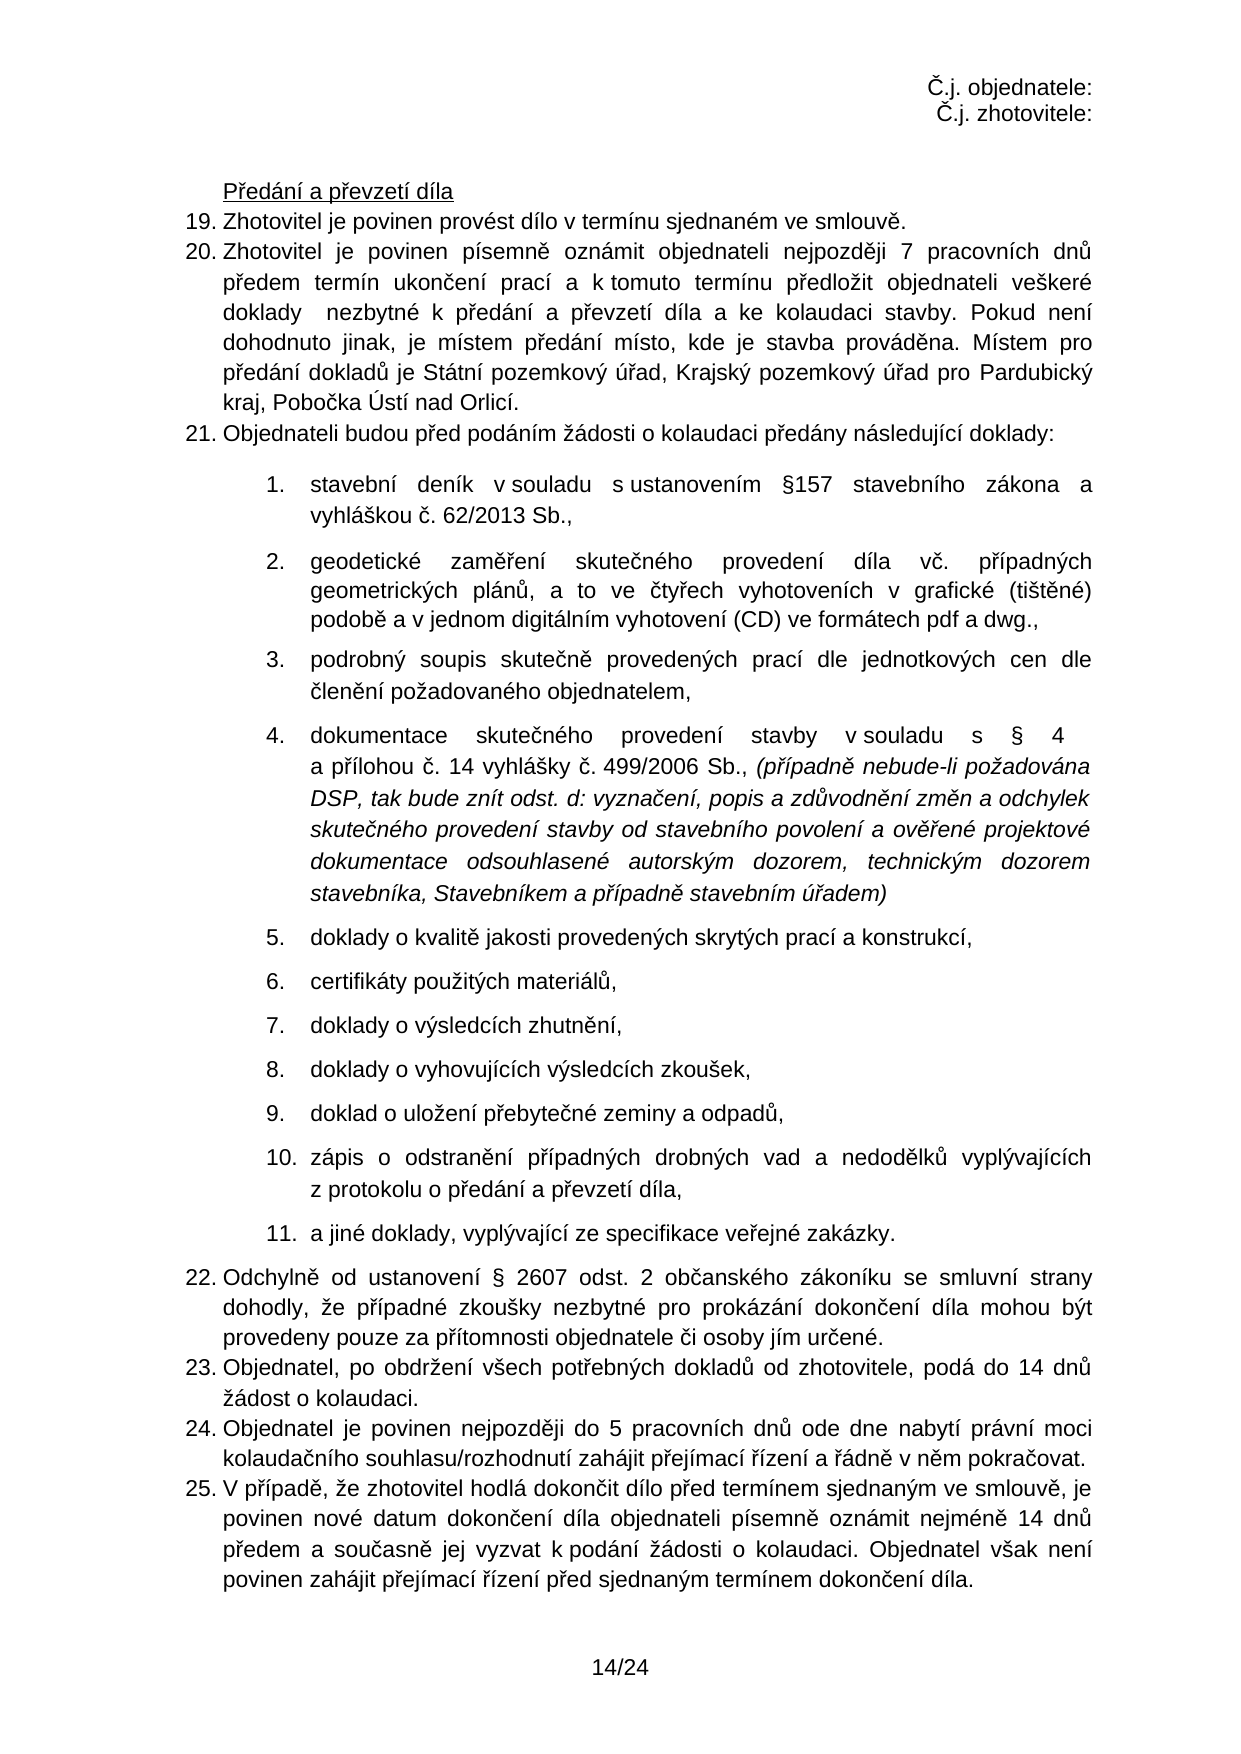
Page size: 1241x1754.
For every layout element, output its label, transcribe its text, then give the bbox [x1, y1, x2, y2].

list Objednatel, po obdržení všech potřebných dokladů od zhotovitele, podá do 14 dnů žádost o kolaudaci. [185, 1354, 1093, 1411]
list podrobný soupis skutečně provedených prací dle jednotkových cen dle členění požadovaného objednatelem, [266, 646, 1093, 704]
list Předání a převzetí díla [223, 178, 1093, 204]
list a jiné doklady, vyplývající ze specifikace veřejné zakázky. [266, 1219, 1093, 1246]
list dokumentace skutečného provedení stavby v souladu s § 4 a přílohou č. 14 vyhlášky č. 499/2006 Sb., (případně nebude-li požadována DSP, tak bude znít odst. d: vyznačení, popis a zdůvodnění změn a odchylek skutečného provedení stavby od stavebního povolení a ověřené projektové dokumentace odsouhlasené autorským dozorem, technickým dozorem stavebníka, Stavebníkem a případně stavebním úřadem) [266, 722, 1093, 906]
list Odchylně od ustanovení § 2607 odst. 2 občanského zákoníku se smluvní strany dohodly, že případné zkoušky nezbytné pro prokázání dokončení díla mohou být provedeny pouze za přítomnosti objednatele či osoby jím určené. [185, 1264, 1093, 1350]
list V případě, že zhotovitel hodlá dokončit dílo před termínem sjednaným ve smlouvě, je povinen nové datum dokončení díla objednateli písemně oznámit nejméně 14 dnů předem a současně jej vyzvat k podání žádosti o kolaudaci. Objednatel však není povinen zahájit přejímací řízení před sjednaným termínem dokončení díla. [185, 1475, 1093, 1592]
list certifikáty použitých materiálů, [266, 968, 1093, 994]
list doklady o kvalitě jakosti provedených skrytých prací a konstrukcí, [266, 924, 1093, 950]
list Objednatel je povinen nejpozději do 5 pracovních dnů ode dne nabytí právní moci kolaudačního souhlasu/rozhodnutí zahájit přejímací řízení a řádně v něm pokračovat. [185, 1415, 1093, 1471]
list doklady o výsledcích zhutnění, [266, 1012, 1093, 1038]
list doklady o vyhovujících výsledcích zkoušek, [266, 1056, 1093, 1082]
list doklad o uložení přebytečné zeminy a odpadů, [266, 1100, 1093, 1126]
list Zhotovitel je povinen provést dílo v termínu sjednaném ve smlouvě. [185, 208, 1093, 234]
list Objednateli budou před podáním žádosti o kolaudaci předány následující doklady: [185, 419, 1093, 446]
list stavební deník v souladu s ustanovením §157 stavebního zákona a vyhláškou č. 62/2013 Sb., [266, 471, 1093, 528]
list geodetické zaměření skutečného provedení díla vč. případných geometrických plánů, a to ve čtyřech vyhotoveních v grafické (tištěné) podobě a v jednom digitálním vyhotovení (CD) ve formátech pdf a dwg., [266, 546, 1093, 634]
list zápis o odstranění případných drobných vad a nedodělků vyplývajících z protokolu o předání a převzetí díla, [266, 1144, 1093, 1202]
list Zhotovitel je povinen písemně oznámit objednateli nejpozději 7 pracovních dnů předem termín ukončení prací a k tomuto termínu předložit objednateli veškeré doklady nezbytné k předání a převzetí díla a ke kolaudaci stavby. Pokud není dohodnuto jinak, je místem předání místo, kde je stavba prováděna. Místem pro předání dokladů je Státní pozemkový úřad, Krajský pozemkový úřad pro Pardubický kraj, Pobočka Ústí nad Orlicí. [185, 238, 1093, 416]
